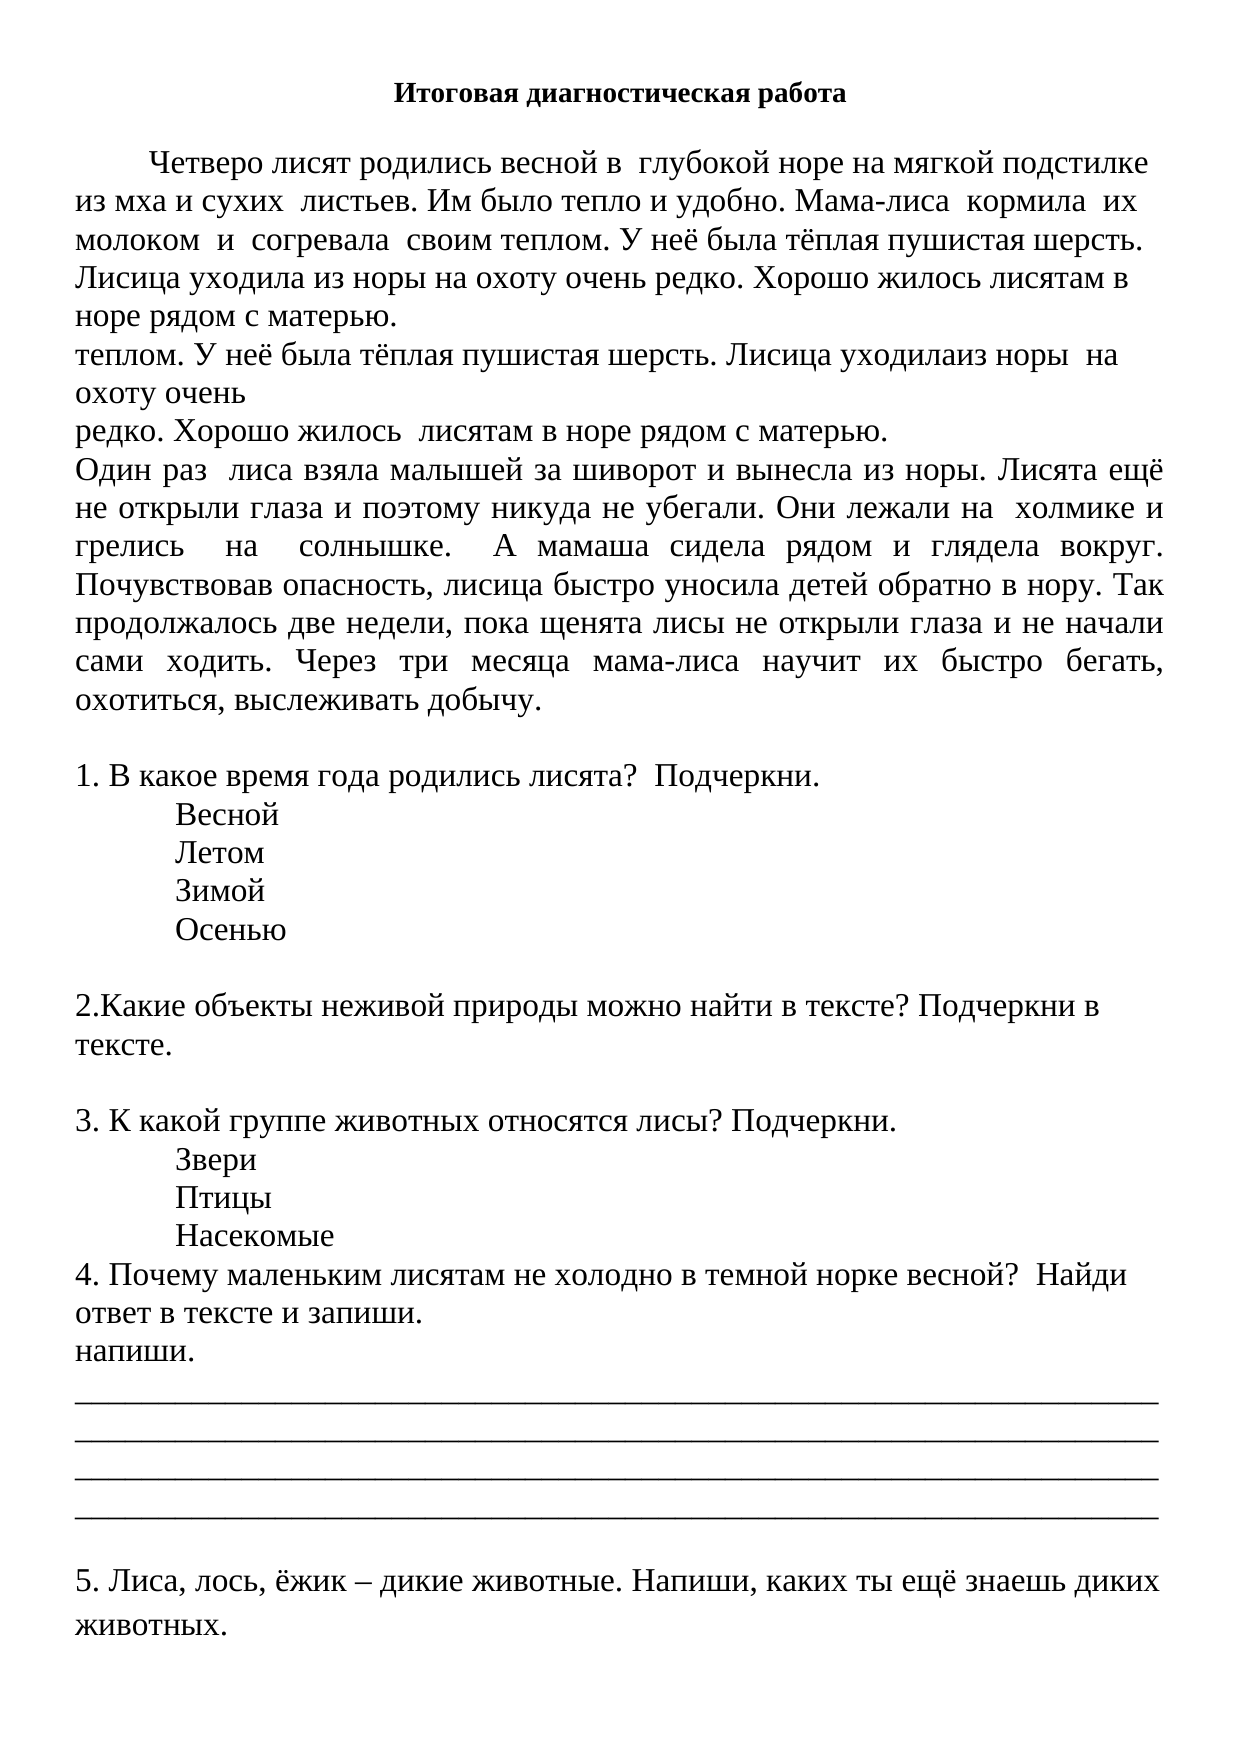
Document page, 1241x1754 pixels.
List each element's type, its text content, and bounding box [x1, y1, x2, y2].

text Осенью [75, 909, 1165, 947]
text _________________________________________________________________ [75, 1445, 1165, 1484]
text редко. Хорошо жилось лисятам в норе рядом с матерью. [75, 410, 1165, 449]
text Насекомые [75, 1215, 1165, 1254]
text теплом. У неё была тёплая пушистая шерсть. Лисица уходилаиз норы на охоту очень [75, 334, 1165, 410]
text _________________________________________________________________ [75, 1369, 1165, 1407]
text Летом [75, 832, 1165, 870]
text 4. Почему маленьким лисятам не холодно в темной норке весной? Найди ответ в тексте и запиши. [75, 1254, 1165, 1330]
text Один раз лиса взяла малышей за шиворот и вынесла из норы. Лисята ещё не открыли глаза и поэтому никуда не убегали. Они лежали на холмике и грелись на солнышке. А мамаша сидела рядом и глядела вокруг. Почувствовав опасность, лисица быстро уносила детей обратно в нору. Так продолжалось две недели, пока щенята лисы не открыли глаза и не начали сами ходить. Через три месяца мама-лиса научит их быстро бегать, охотиться, выслеживать добычу. [75, 449, 1165, 717]
text 5. Лиса, лось, ёжик – дикие животные. Напиши, каких ты ещё знаешь диких животных. [75, 1560, 1165, 1643]
text Звери [75, 1139, 1165, 1177]
text Весной [75, 794, 1165, 832]
text Зимой [75, 870, 1165, 909]
text 1. В какое время года родились лисята? Подчеркни. [75, 755, 1165, 794]
text _________________________________________________________________ [75, 1484, 1165, 1522]
text Птицы [75, 1177, 1165, 1215]
text Четверо лисят родились весной в глубокой норе на мягкой подстилке из мха и сухих листьев. Им было тепло и удобно. Мама-лиса кормила их молоком и согревала своим теплом. У неё была тёплая пушистая шерсть. Лисица уходила из норы на охоту очень редко. Хорошо жилось лисятам в норе рядом с матерью. [75, 142, 1165, 334]
text Итоговая диагностическая работа [75, 75, 1165, 108]
text 3. К какой группе животных относятся лисы? Подчеркни. [75, 1100, 1165, 1139]
list 2.Какие объекты неживой природы можно найти в тексте? Подчеркни в тексте. [75, 985, 1165, 1062]
text _________________________________________________________________ [75, 1407, 1165, 1445]
text напиши. [75, 1330, 1165, 1369]
